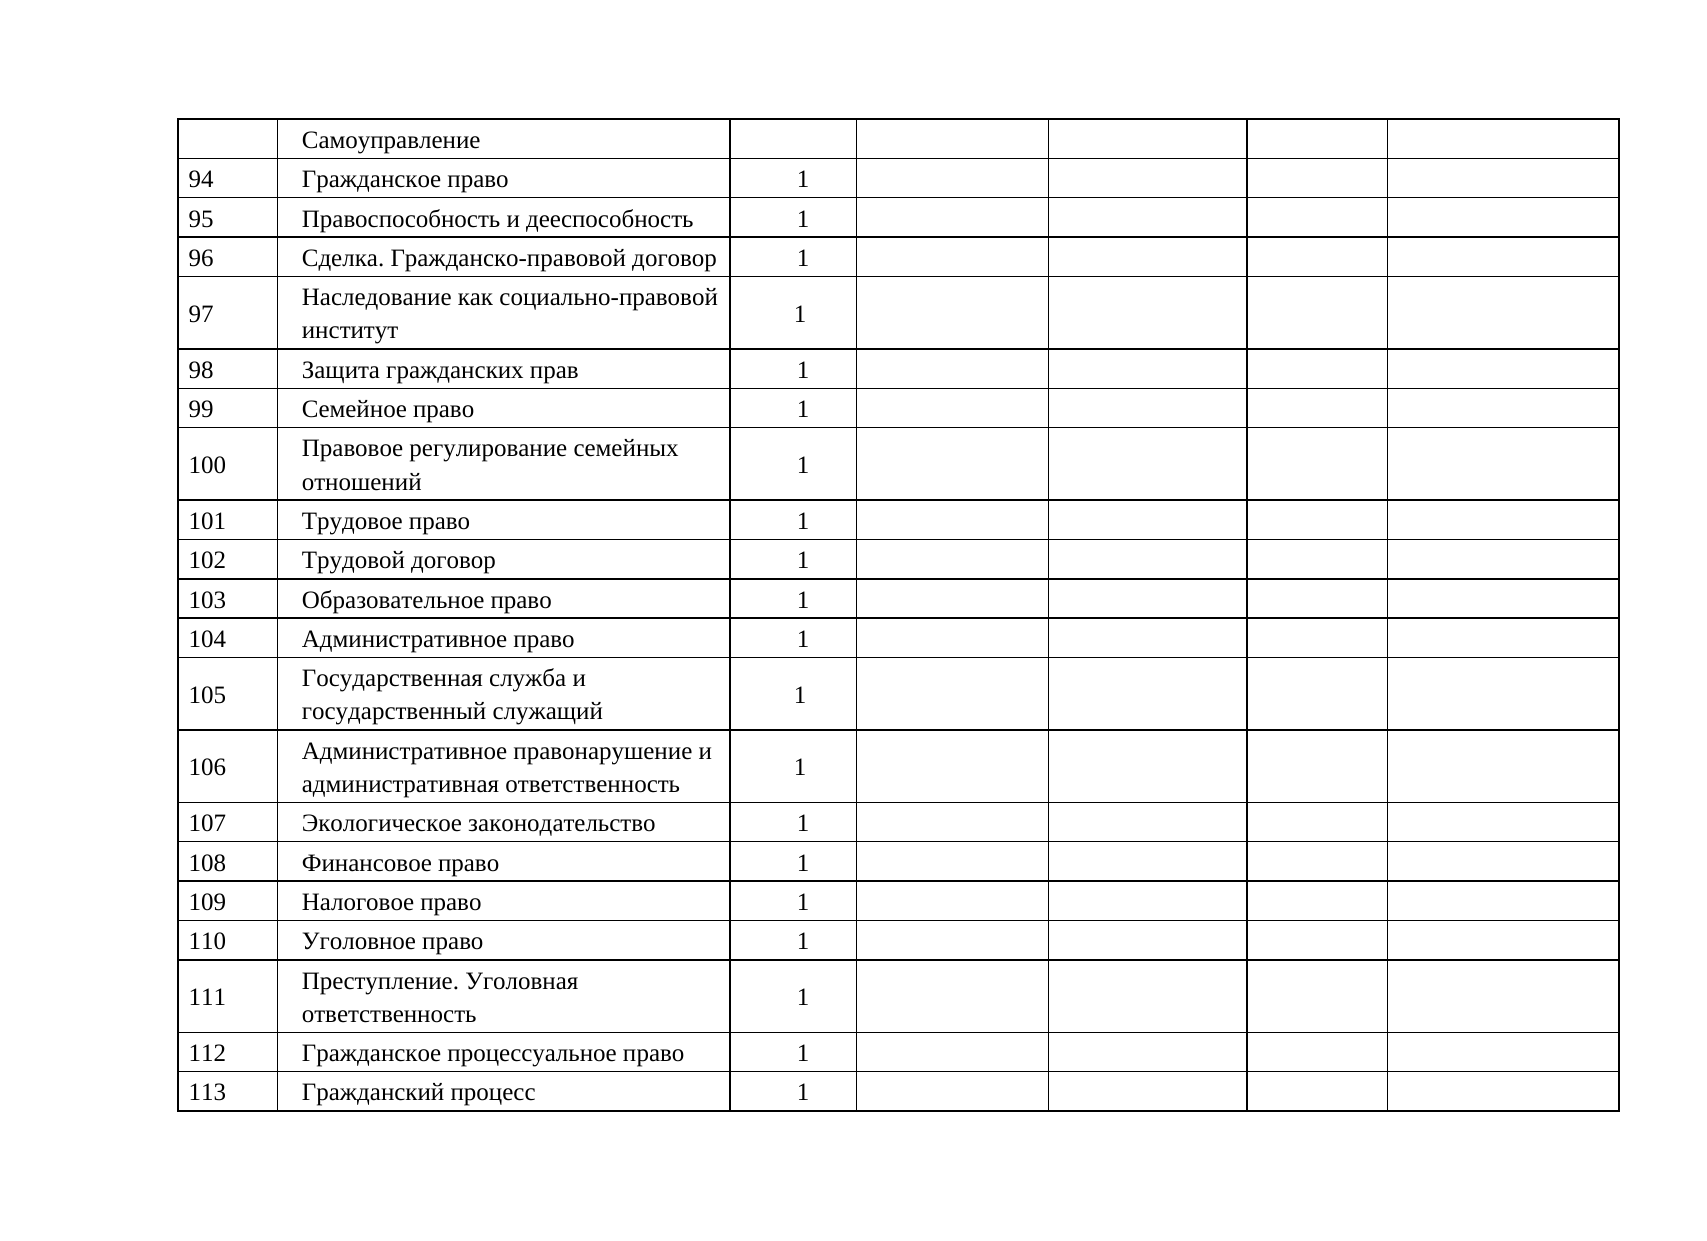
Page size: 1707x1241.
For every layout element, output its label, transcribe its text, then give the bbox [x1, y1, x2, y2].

table_cell [1049, 120, 1246, 157]
table_cell [1388, 540, 1618, 578]
table_cell [857, 198, 1048, 236]
table_cell [857, 428, 1048, 499]
table_cell [857, 961, 1048, 1031]
table_cell Преступление. Уголовная ответственность [278, 961, 729, 1031]
table_cell 100 [179, 428, 277, 499]
table_cell 111 [179, 961, 277, 1031]
table_cell [857, 580, 1048, 617]
table_cell 1 [731, 501, 856, 538]
table_cell 95 [179, 198, 277, 236]
table_cell [1049, 277, 1246, 348]
table_cell 104 [179, 619, 277, 657]
table_cell [1049, 198, 1246, 236]
table_cell [1388, 238, 1618, 276]
table_cell [1248, 198, 1387, 236]
table_cell Финансовое право [278, 842, 729, 880]
table_cell [857, 1033, 1048, 1071]
table_cell [1248, 159, 1387, 197]
table_cell [1248, 540, 1387, 578]
table_cell [857, 277, 1048, 348]
table_cell [1049, 1033, 1246, 1071]
table_cell [857, 731, 1048, 801]
table_cell [1388, 120, 1618, 157]
table_cell [1049, 658, 1246, 729]
table_cell [1248, 921, 1387, 959]
table_cell 1 [731, 120, 856, 157]
table_cell 1 [731, 428, 856, 499]
table_cell 96 [179, 238, 277, 276]
table_cell [857, 501, 1048, 538]
table_cell Налоговое право [278, 882, 729, 919]
table_cell [1248, 731, 1387, 801]
table_cell [1049, 389, 1246, 427]
table_cell 105 [179, 658, 277, 729]
table_cell [1388, 350, 1618, 387]
table_cell [1248, 580, 1387, 617]
table_cell 1 [731, 350, 856, 387]
table_cell [1388, 159, 1618, 197]
table_cell 1 [731, 882, 856, 919]
table_cell 1 [731, 1033, 856, 1071]
table_cell 1 [731, 803, 856, 841]
table_cell Уголовное право [278, 921, 729, 959]
table_cell [1388, 961, 1618, 1031]
table_cell [857, 1072, 1048, 1110]
table_cell [857, 120, 1048, 157]
table_cell [1248, 277, 1387, 348]
table_cell [857, 159, 1048, 197]
table_cell Защита гражданских прав [278, 350, 729, 387]
table_cell [1049, 803, 1246, 841]
table_cell 109 [179, 882, 277, 919]
table_cell Правовое регулирование семейных отношений [278, 428, 729, 499]
table_cell 101 [179, 501, 277, 538]
table_cell Административное право [278, 619, 729, 657]
table_cell [1049, 540, 1246, 578]
table_cell [1248, 619, 1387, 657]
table_cell [1049, 159, 1246, 197]
table_cell [1248, 1072, 1387, 1110]
table_cell 112 [179, 1033, 277, 1071]
table_cell 110 [179, 921, 277, 959]
table_cell [1388, 501, 1618, 538]
table_cell [857, 238, 1048, 276]
table_cell [1388, 1033, 1618, 1071]
table_cell [1388, 389, 1618, 427]
table_cell 1 [731, 731, 856, 801]
table_cell [1248, 882, 1387, 919]
table_cell [857, 882, 1048, 919]
table_cell [857, 842, 1048, 880]
table_cell [1388, 198, 1618, 236]
table_cell [1388, 803, 1618, 841]
table_cell Гражданский процесс [278, 1072, 729, 1110]
table_cell Сделка. Гражданско-правовой договор [278, 238, 729, 276]
table_cell [1049, 961, 1246, 1031]
table_cell Государственная служба и государственный служащий [278, 658, 729, 729]
table_cell [1049, 350, 1246, 387]
table_cell 93 [179, 120, 277, 157]
table_cell [1049, 238, 1246, 276]
table_cell 1 [731, 277, 856, 348]
table_cell [1248, 238, 1387, 276]
table_cell 102 [179, 540, 277, 578]
table_cell 107 [179, 803, 277, 841]
table_cell 103 [179, 580, 277, 617]
table_cell Трудовое право [278, 501, 729, 538]
table_cell 1 [731, 238, 856, 276]
table_cell Наследование как социально-правовой институт [278, 277, 729, 348]
table_cell [1248, 120, 1387, 157]
table_cell 1 [731, 1072, 856, 1110]
table_cell [1049, 921, 1246, 959]
table_cell [1248, 350, 1387, 387]
table_cell Гражданское право [278, 159, 729, 197]
table_cell [1248, 658, 1387, 729]
table_cell [857, 619, 1048, 657]
table_cell 1 [731, 619, 856, 657]
table_cell 1 [731, 540, 856, 578]
table_cell 94 [179, 159, 277, 197]
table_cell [278, 120, 729, 157]
table_cell 1 [731, 658, 856, 729]
table_cell Трудовой договор [278, 540, 729, 578]
table_cell [1049, 731, 1246, 801]
table_cell [1388, 882, 1618, 919]
table_cell [857, 658, 1048, 729]
table_cell [1049, 882, 1246, 919]
table_cell Образовательное право [278, 580, 729, 617]
table_cell [1248, 961, 1387, 1031]
table_cell [1388, 580, 1618, 617]
table_cell 1 [731, 921, 856, 959]
table_cell [1049, 501, 1246, 538]
table_cell [1248, 803, 1387, 841]
table_cell [1049, 842, 1246, 880]
table_cell Гражданское процессуальное право [278, 1033, 729, 1071]
table_cell [1388, 277, 1618, 348]
table_cell [1388, 428, 1618, 499]
table_cell 108 [179, 842, 277, 880]
table_cell Правоспособность и дееспособность [278, 198, 729, 236]
table_cell [1388, 731, 1618, 801]
table_cell 1 [731, 842, 856, 880]
table_cell [1049, 428, 1246, 499]
table_cell 1 [731, 389, 856, 427]
table_cell [857, 803, 1048, 841]
table_cell [1388, 842, 1618, 880]
table_cell [1248, 389, 1387, 427]
table_cell [1248, 842, 1387, 880]
table_cell [1388, 619, 1618, 657]
table_cell 1 [731, 580, 856, 617]
table_cell [1248, 428, 1387, 499]
table_cell Экологическое законодательство [278, 803, 729, 841]
table_cell [857, 921, 1048, 959]
table_cell 106 [179, 731, 277, 801]
table_cell 113 [179, 1072, 277, 1110]
table_cell [1388, 658, 1618, 729]
table_cell [1388, 921, 1618, 959]
table_cell Административное правонарушение и административная ответственность [278, 731, 729, 801]
table_cell 99 [179, 389, 277, 427]
table_cell 98 [179, 350, 277, 387]
table_cell [857, 350, 1048, 387]
table_cell [1248, 501, 1387, 538]
table_cell [1049, 1072, 1246, 1110]
table_cell 97 [179, 277, 277, 348]
table_cell [1388, 1072, 1618, 1110]
table_cell 1 [731, 159, 856, 197]
table_cell 1 [731, 961, 856, 1031]
table_cell 1 [731, 198, 856, 236]
table_cell [1049, 619, 1246, 657]
table_cell [1248, 1033, 1387, 1071]
table_cell [857, 540, 1048, 578]
table_cell Семейное право [278, 389, 729, 427]
table_cell [1049, 580, 1246, 617]
table_cell [857, 389, 1048, 427]
